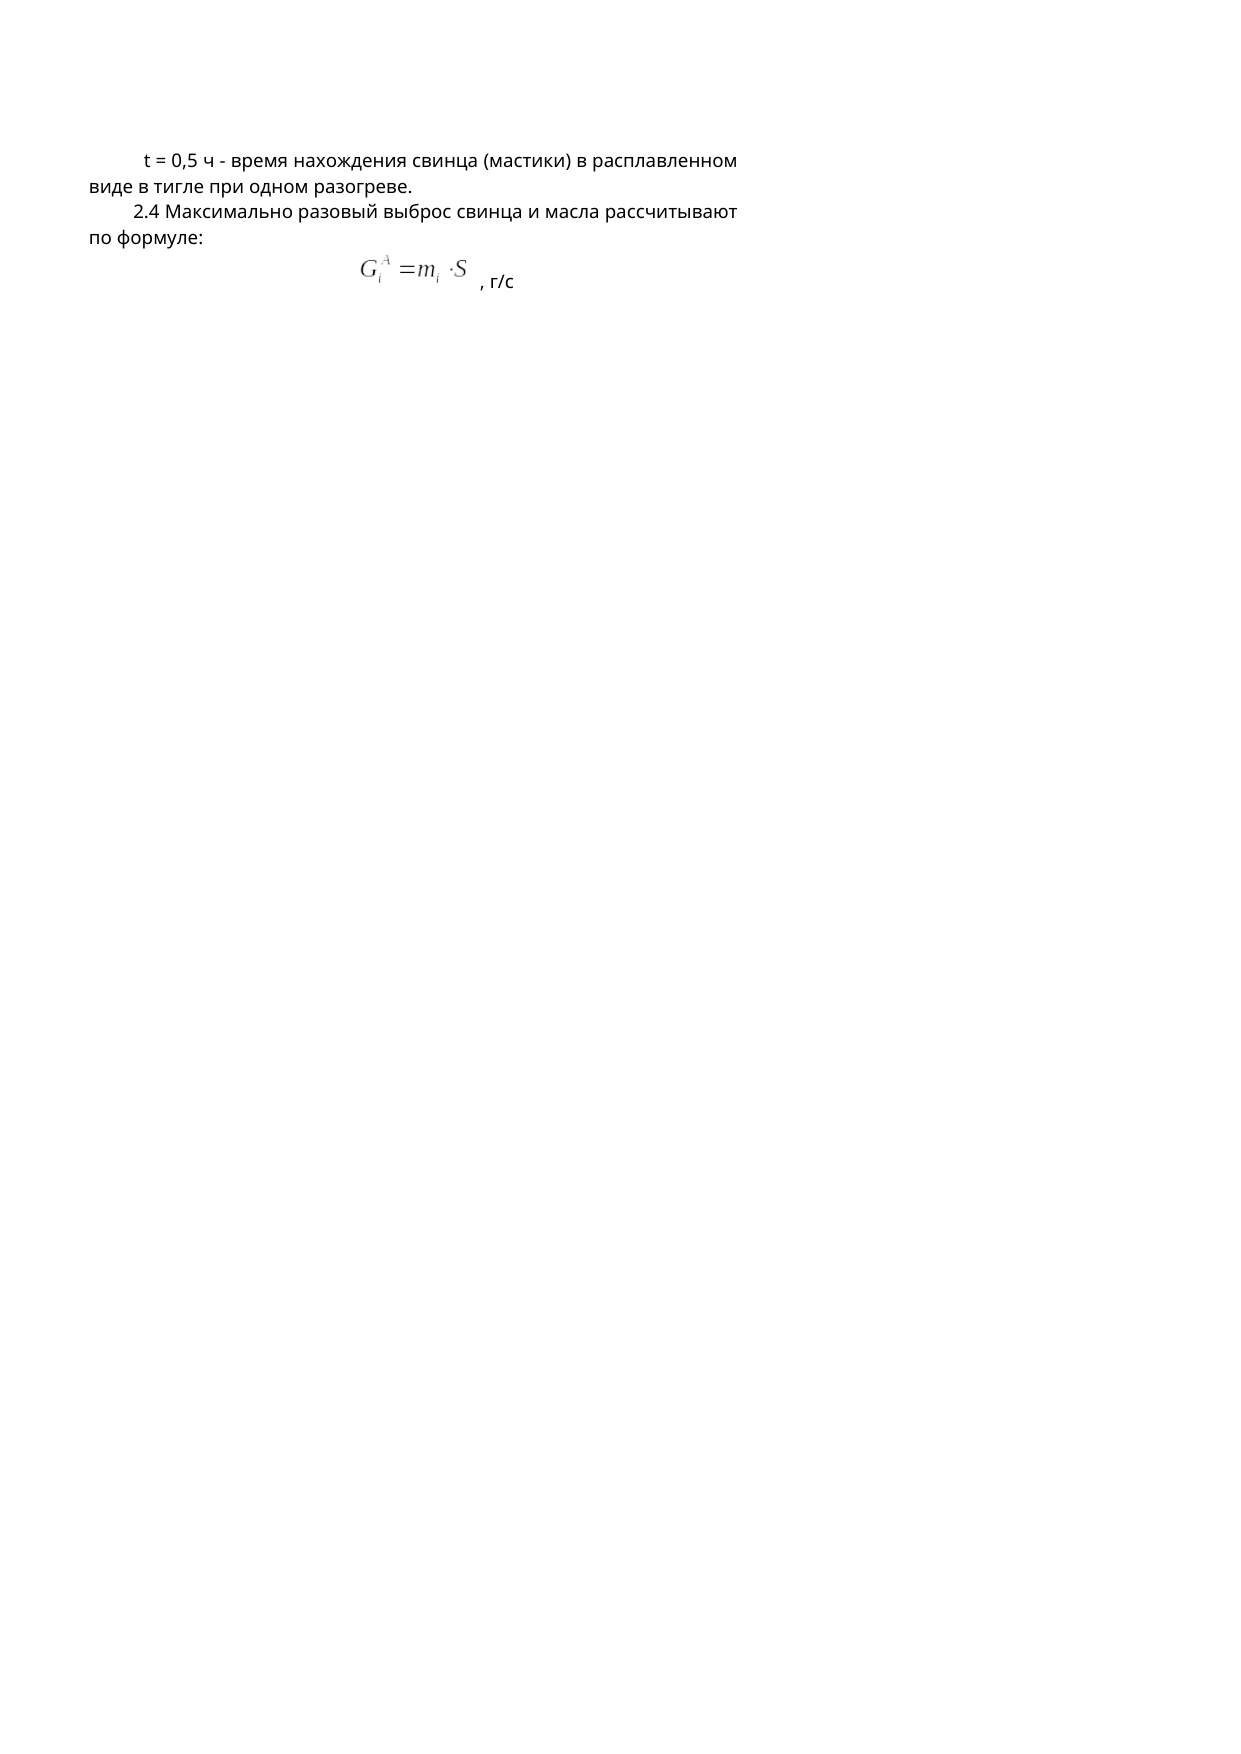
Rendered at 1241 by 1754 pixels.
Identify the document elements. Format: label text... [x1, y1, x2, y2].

text t = 0,5 ч - время нахождения свинца (мастики) в расплавленном виде в тигле при одном разогреве. [89, 148, 738, 199]
text 2.4 Максимально разовый выброс свинца и масла рассчитывают по формуле: [89, 199, 738, 250]
text , г/с [89, 250, 738, 294]
